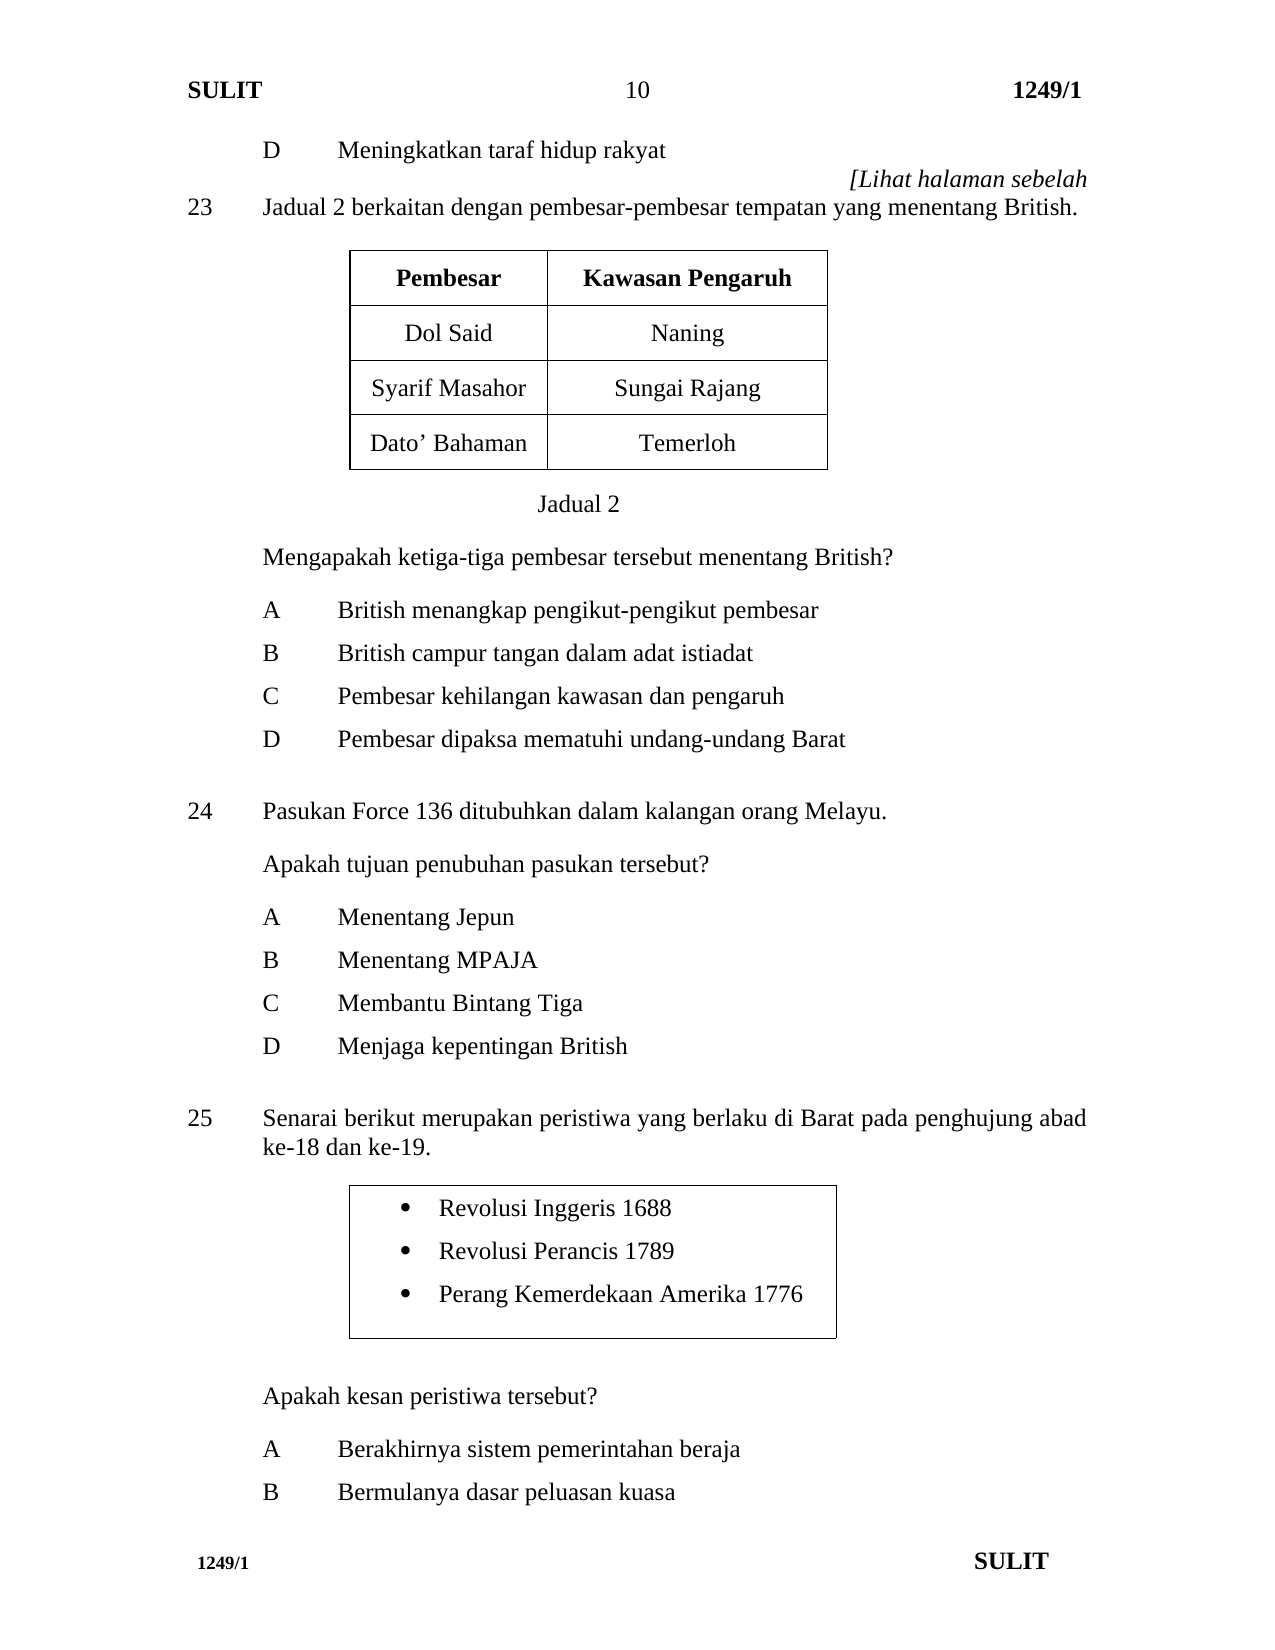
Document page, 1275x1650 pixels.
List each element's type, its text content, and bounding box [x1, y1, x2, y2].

table_cell Dato’ Bahaman [351, 415, 547, 469]
text A Berakhirnya sistem pemerintahan beraja [187, 1434, 1087, 1463]
table_header Pembesar [351, 251, 547, 305]
text D Menjaga kepentingan British [187, 1031, 1087, 1060]
text B British campur tangan dalam adat istiadat [262, 638, 1087, 667]
text Mengapakah ketiga-tiga pembesar tersebut menentang British? [262, 542, 1087, 571]
text Apakah kesan peristiwa tersebut? [187, 1381, 1087, 1410]
text Jadual 2 [187, 489, 1087, 518]
text A Menentang Jepun [187, 902, 1087, 931]
table_header Kawasan Pengaruh [548, 251, 827, 305]
text 24 Pasukan Force 136 ditubuhkan dalam kalangan orang Melayu. [187, 796, 1087, 825]
text C Membantu Bintang Tiga [187, 988, 1087, 1017]
text 23 Jadual 2 berkaitan dengan pembesar-pembesar tempatan yang menentang British. [187, 192, 1087, 221]
text D Meningkatkan taraf hidup rakyat [187, 135, 1087, 164]
text C Pembesar kehilangan kawasan dan pengaruh [187, 681, 1087, 710]
text D Pembesar dipaksa mematuhi undang-undang Barat [187, 724, 1087, 753]
table_cell Naning [548, 306, 827, 359]
table_cell Syarif Masahor [351, 361, 547, 414]
text 25 Senarai berikut merupakan peristiwa yang berlaku di Barat pada penghujung abad ke-18 dan ke-19. [187, 1103, 1087, 1161]
table_cell Dol Said [351, 306, 547, 359]
table_cell Temerloh [548, 415, 827, 469]
text Apakah tujuan penubuhan pasukan tersebut? [262, 849, 1087, 878]
text B Menentang MPAJA [187, 945, 1087, 974]
text B Bermulanya dasar peluasan kuasa [187, 1477, 1087, 1506]
text [Lihat halaman sebelah [187, 164, 1087, 192]
text A British menangkap pengikut-pengikut pembesar [262, 595, 1087, 624]
table_cell Sungai Rajang [548, 361, 827, 414]
